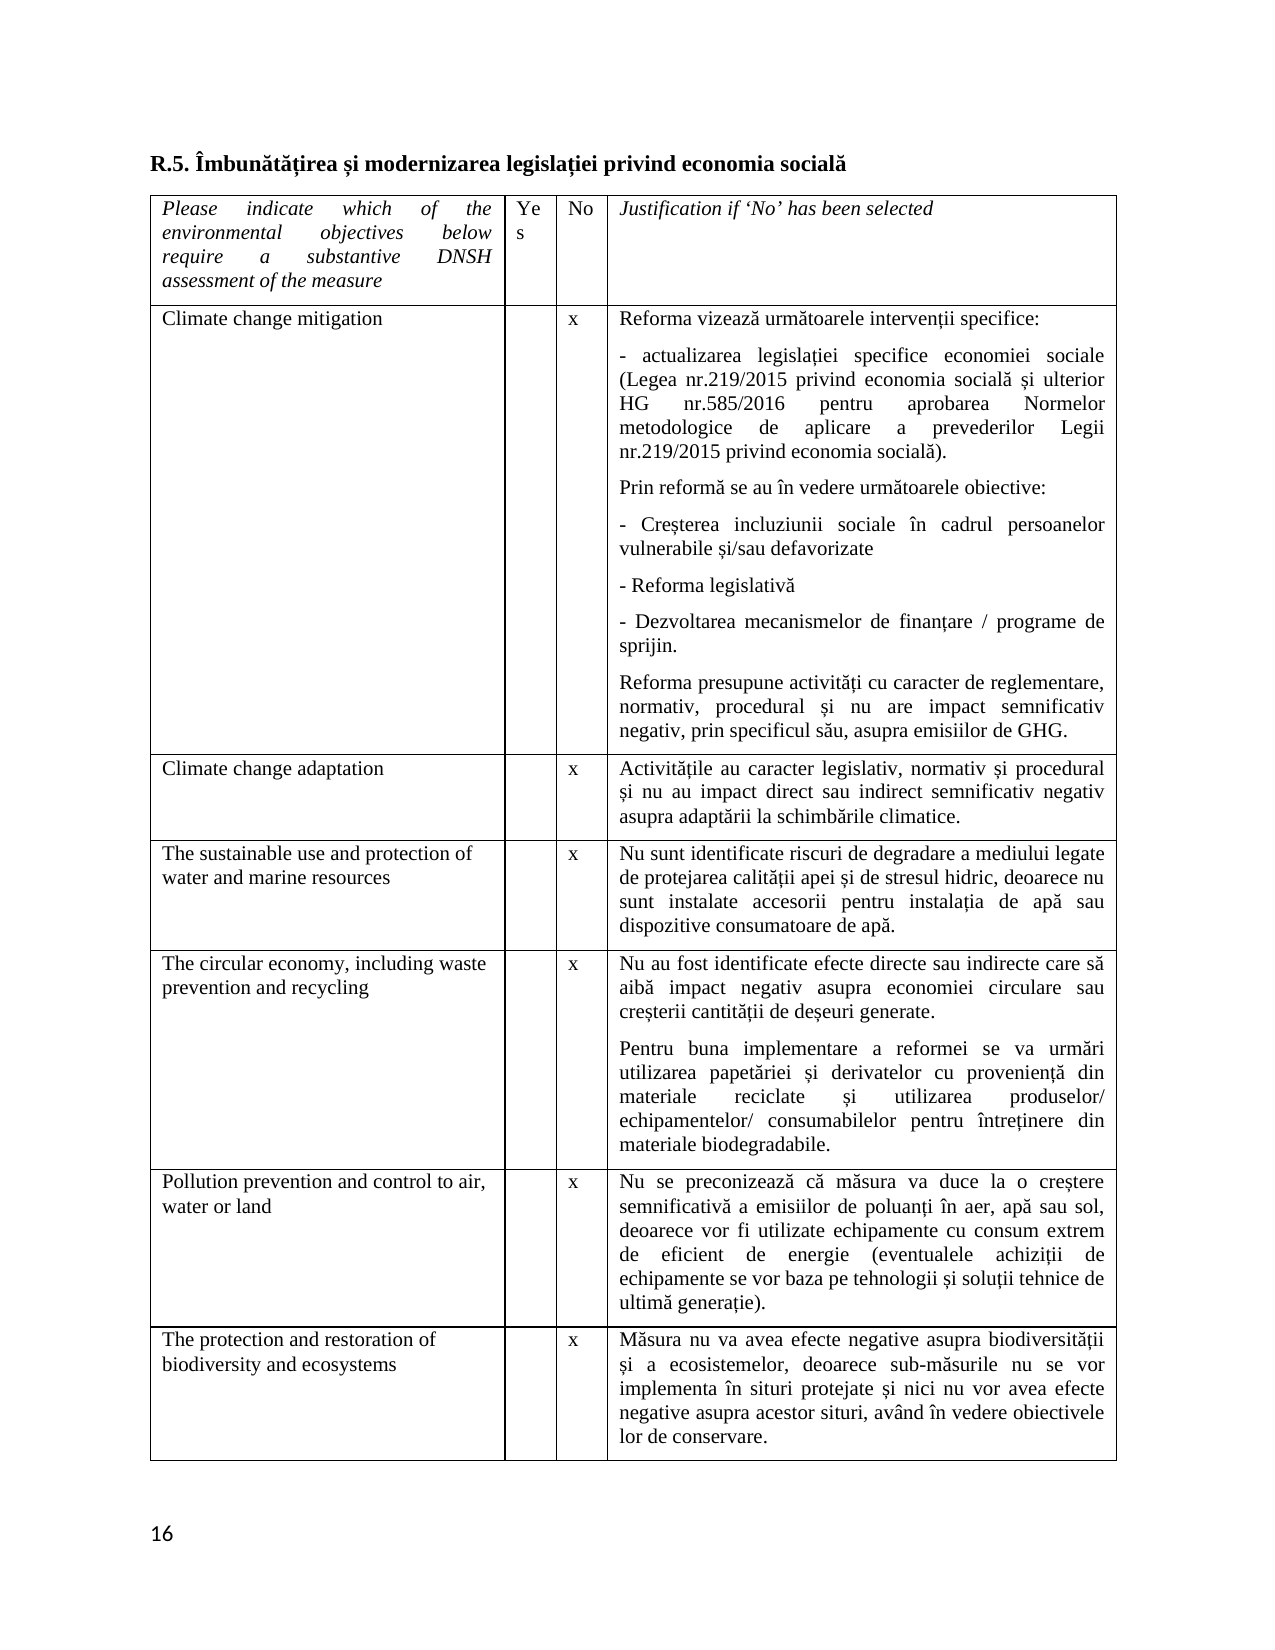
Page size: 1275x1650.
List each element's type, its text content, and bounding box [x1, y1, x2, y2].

table_cell The sustainable use and protection of water and marine resources [151, 841, 504, 950]
table_cell [506, 1170, 556, 1326]
table_cell [506, 841, 556, 950]
table_cell Pollution prevention and control to air, water or land [151, 1170, 504, 1326]
table_cell x [557, 1170, 607, 1326]
table_header Please indicate which of the environmental objectives below require a substantive DNSH assessment of the measure [151, 196, 504, 305]
table_cell Reforma vizează următoarele intervenții specifice: - actualizarea legislației specifice economiei sociale (Legea nr.219/2015 privind economia socială și ulterior HG nr.585/2016 pentru aprobarea Normelor metodologice de aplicare a prevederilor Legii nr.219/2015 privind economia socială). Prin reformă se au în vedere următoarele obiective: - Creșterea incluziunii sociale în cadrul persoanelor vulnerabile și/sau defavorizate - Reforma legislativă - Dezvoltarea mecanismelor de finanțare / programe de sprijin. Reforma presupune activități cu caracter de reglementare, normativ, procedural și nu are impact semnificativ negativ, prin specificul său, asupra emisiilor de GHG. [608, 306, 1116, 754]
table_cell Nu sunt identificate riscuri de degradare a mediului legate de protejarea calității apei și de stresul hidric, deoarece nu sunt instalate accesorii pentru instalația de apă sau dispozitive consumatoare de apă. [608, 841, 1116, 950]
table_cell Măsura nu va avea efecte negative asupra biodiversității și a ecosistemelor, deoarece sub-măsurile nu se vor implementa în situri protejate și nici nu vor avea efecte negative asupra acestor situri, având în vedere obiectivele lor de conservare. [608, 1328, 1116, 1460]
table_cell x [557, 951, 607, 1168]
table_cell x [557, 841, 607, 950]
table_cell The circular economy, including waste prevention and recycling [151, 951, 504, 1168]
text R.5. Îmbunătățirea și modernizarea legislației privind economia socială [150, 150, 1125, 176]
table_header Yes [506, 196, 556, 305]
table_cell Activitățile au caracter legislativ, normativ și procedural și nu au impact direct sau indirect semnificativ negativ asupra adaptării la schimbările climatice. [608, 755, 1116, 840]
table_header No [557, 196, 607, 305]
table_cell Climate change mitigation [151, 306, 504, 754]
table_cell The protection and restoration of biodiversity and ecosystems [151, 1328, 504, 1460]
table_cell Nu au fost identificate efecte directe sau indirecte care să aibă impact negativ asupra economiei circulare sau creșterii cantității de deșeuri generate. Pentru buna implementare a reformei se va urmări utilizarea papetăriei și derivatelor cu proveniență din materiale reciclate și utilizarea produselor/ echipamentelor/ consumabilelor pentru întreținere din materiale biodegradabile. [608, 951, 1116, 1168]
table_cell x [557, 306, 607, 754]
table_cell [506, 306, 556, 754]
table_cell [506, 755, 556, 840]
table_cell [506, 1328, 556, 1460]
table_header Justification if ‘No’ has been selected [608, 196, 1116, 305]
table_cell Nu se preconizează că măsura va duce la o creștere semnificativă a emisiilor de poluanți în aer, apă sau sol, deoarece vor fi utilizate echipamente cu consum extrem de eficient de energie (eventualele achiziții de echipamente se vor baza pe tehnologii și soluții tehnice de ultimă generație). [608, 1170, 1116, 1326]
table_cell x [557, 1328, 607, 1460]
table_cell Climate change adaptation [151, 755, 504, 840]
table_cell [506, 951, 556, 1168]
table_cell x [557, 755, 607, 840]
